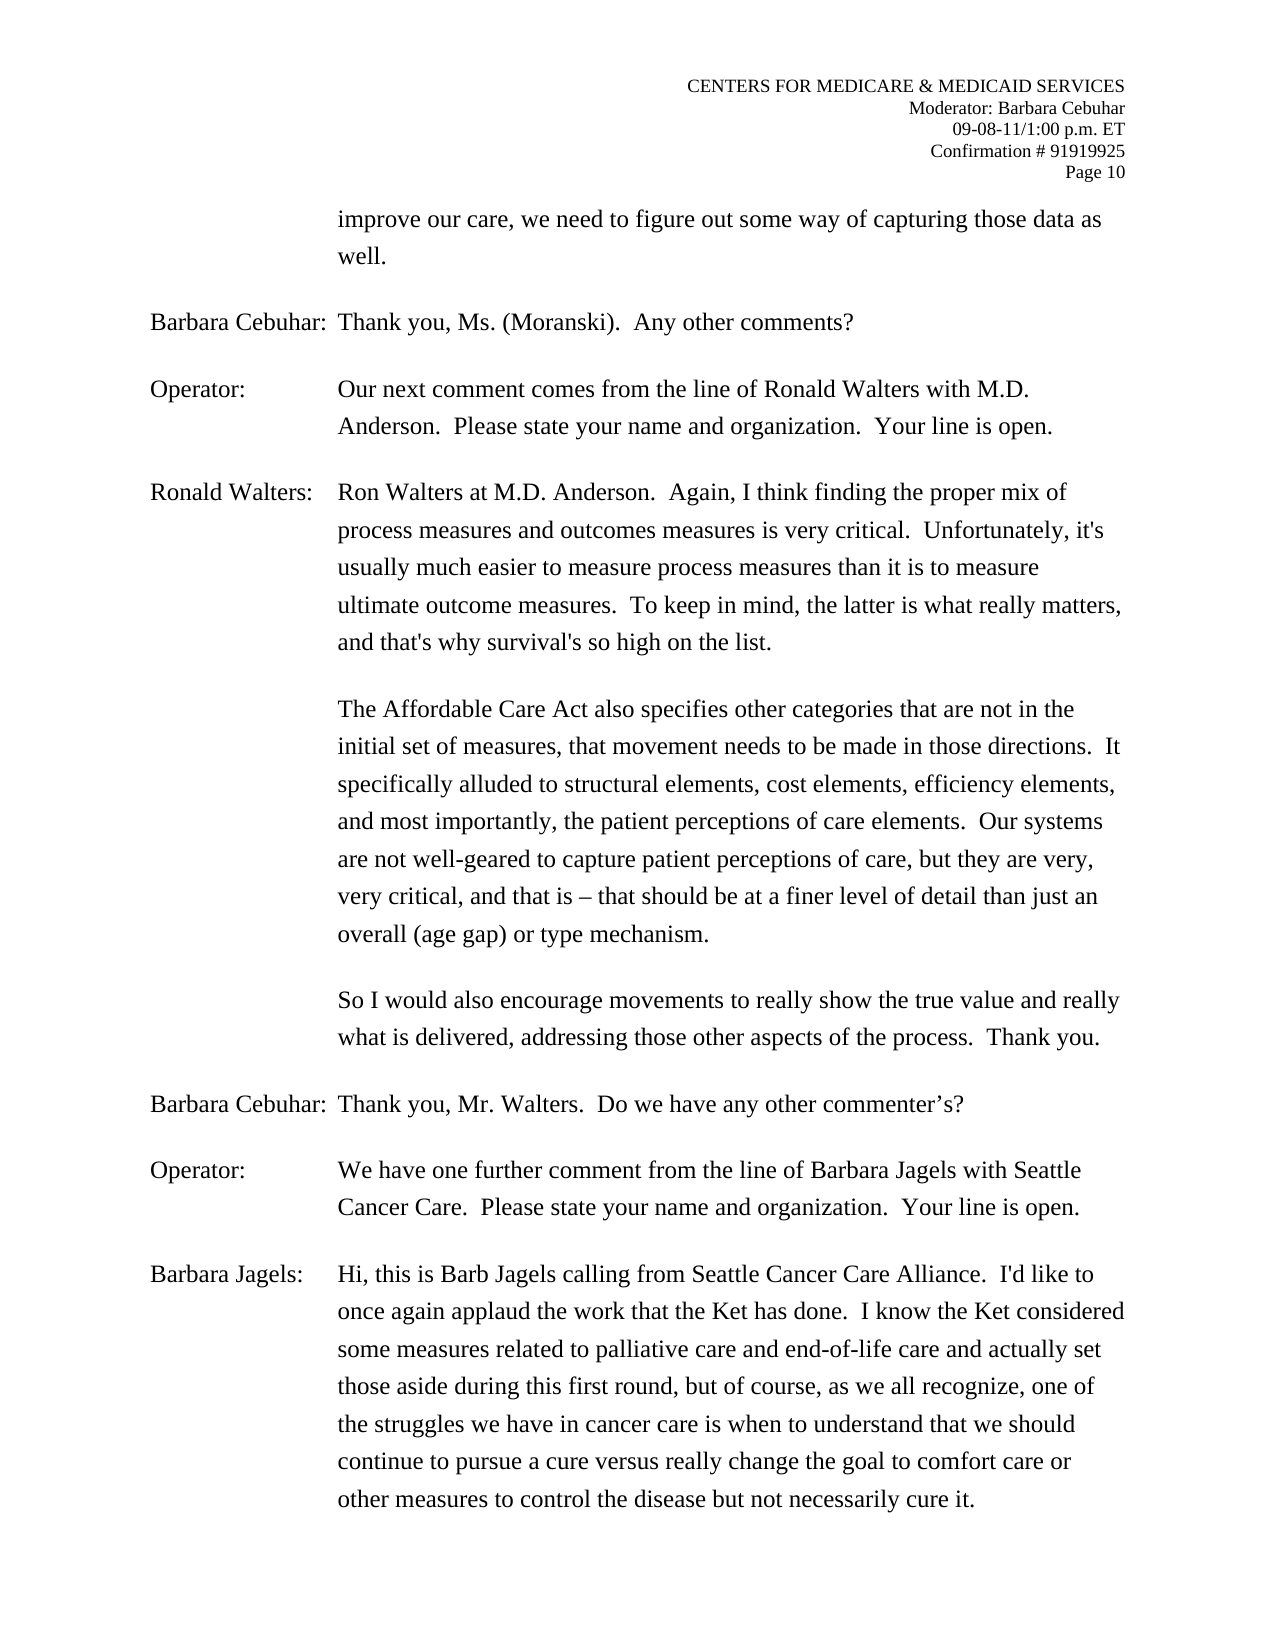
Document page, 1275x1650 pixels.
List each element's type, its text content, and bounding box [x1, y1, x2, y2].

text So I would also encourage movements to really show the true value and really what is delivered, addressing those other aspects of the process. Thank you. [150, 976, 1125, 1051]
text Barbara Cebuhar: Thank you, Ms. (Moranski). Any other comments? [150, 299, 1125, 336]
text Barbara Cebuhar: Thank you, Mr. Walters. Do we have any other commenter’s? [150, 1080, 1125, 1117]
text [150, 195, 1125, 270]
text Operator: Our next comment comes from the line of Ronald Walters with M.D. Anderson. Please state your name and organization. Your line is open. [150, 365, 1125, 440]
text Barbara Jagels: Hi, this is Barb Jagels calling from Seattle Cancer Care Alliance. I'd like to once again applaud the work that the Ket has done. I know the Ket considered some measures related to palliative care and end-of-life care and actually set those aside during this first round, but of course, as we all recognize, one of the struggles we have in cancer care is when to understand that we should continue to pursue a cure versus really change the goal to comfort care or other measures to control the disease but not necessarily cure it. [150, 1250, 1125, 1512]
text The Affordable Care Act also specifies other categories that are not in the initial set of measures, that movement needs to be made in those directions. It specifically alluded to structural elements, cost elements, efficiency elements, and most importantly, the patient perceptions of care elements. Our systems are not well-geared to capture patient perceptions of care, but they are very, very critical, and that is – that should be at a finer level of detail than just an overall (age gap) or type mechanism. [150, 685, 1125, 947]
text Operator: We have one further comment from the line of Barbara Jagels with Seattle Cancer Care. Please state your name and organization. Your line is open. [150, 1146, 1125, 1221]
text Ronald Walters: Ron Walters at M.D. Anderson. Again, I think finding the proper mix of process measures and outcomes measures is very critical. Unfortunately, it's usually much easier to measure process measures than it is to measure ultimate outcome measures. To keep in mind, the latter is what really matters, and that's why survival's so high on the list. [150, 469, 1125, 656]
